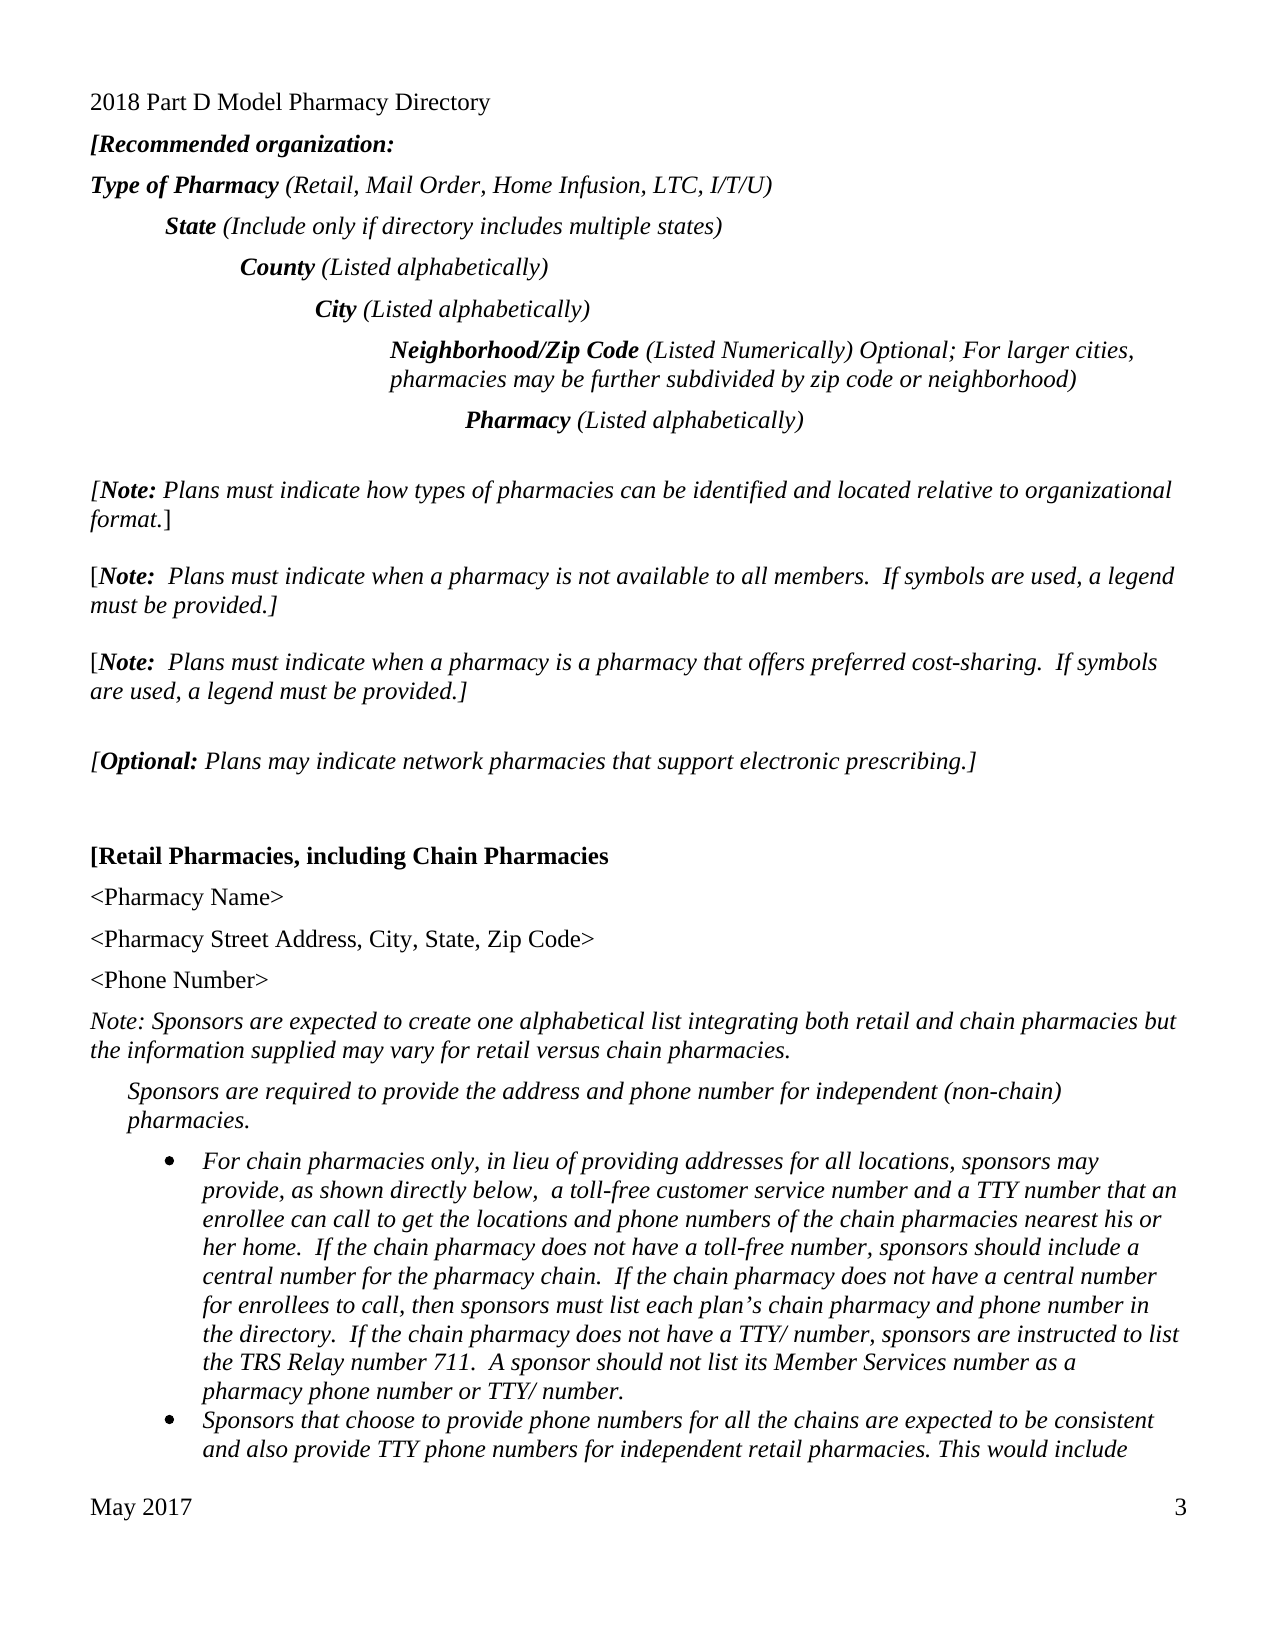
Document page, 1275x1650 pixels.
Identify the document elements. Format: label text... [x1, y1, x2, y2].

text Type of Pharmacy (Retail, Mail Order, Home Infusion, LTC, I/T/U) [90, 170, 1185, 199]
text [Recommended organization: [90, 129, 1185, 157]
text Neighborhood/Zip Code (Listed Numerically) Optional; For larger cities, pharmacies may be further subdivided by zip code or neighborhood) [390, 335, 1185, 392]
text <Phone Number> [90, 965, 1185, 994]
text Note: Sponsors are expected to create one alphabetical list integrating both retail and chain pharmacies but the information supplied may vary for retail versus chain pharmacies. [90, 1006, 1185, 1064]
text City (Listed alphabetically) [90, 294, 1185, 322]
text [Note: Plans must indicate when a pharmacy is not available to all members. If symbols are used, a legend must be provided.] [90, 561, 1185, 619]
text [Optional: Plans may indicate network pharmacies that support electronic prescribing.] [90, 746, 1185, 775]
subtitle [Retail Pharmacies, including Chain Pharmacies [90, 841, 1185, 870]
text <Pharmacy Street Address, City, State, Zip Code> [90, 924, 1185, 952]
text [Note: Plans must indicate how types of pharmacies can be identified and located relative to organizational format.] [90, 475, 1185, 532]
text State (Include only if directory includes multiple states) [90, 211, 1185, 240]
text County (Listed alphabetically) [90, 252, 1185, 281]
text [Note: Plans must indicate when a pharmacy is a pharmacy that offers preferred cost-sharing. If symbols are used, a legend must be provided.] [90, 647, 1185, 705]
text <Pharmacy Name> [90, 882, 1185, 911]
text Pharmacy (Listed alphabetically) [465, 405, 1185, 462]
text Sponsors are required to provide the address and phone number for independent (non-chain) pharmacies. [127, 1076, 1185, 1134]
list For chain pharmacies only, in lieu of providing addresses for all locations, sponsors may provide, as shown directly below, a toll-free customer service number and a TTY number that an enrollee can call to get the locations and phone numbers of the chain pharmacies nearest his or her home. If the chain pharmacy does not have a toll-free number, sponsors should include a central number for the pharmacy chain. If the chain pharmacy does not have a central number for enrollees to call, then sponsors must list each plan’s chain pharmacy and phone number in the directory. If the chain pharmacy does not have a TTY/ number, sponsors are instructed to list the TRS Relay number 711. A sponsor should not list its Member Services number as a pharmacy phone number or TTY/ number. [165, 1146, 1185, 1405]
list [165, 1405, 1185, 1462]
